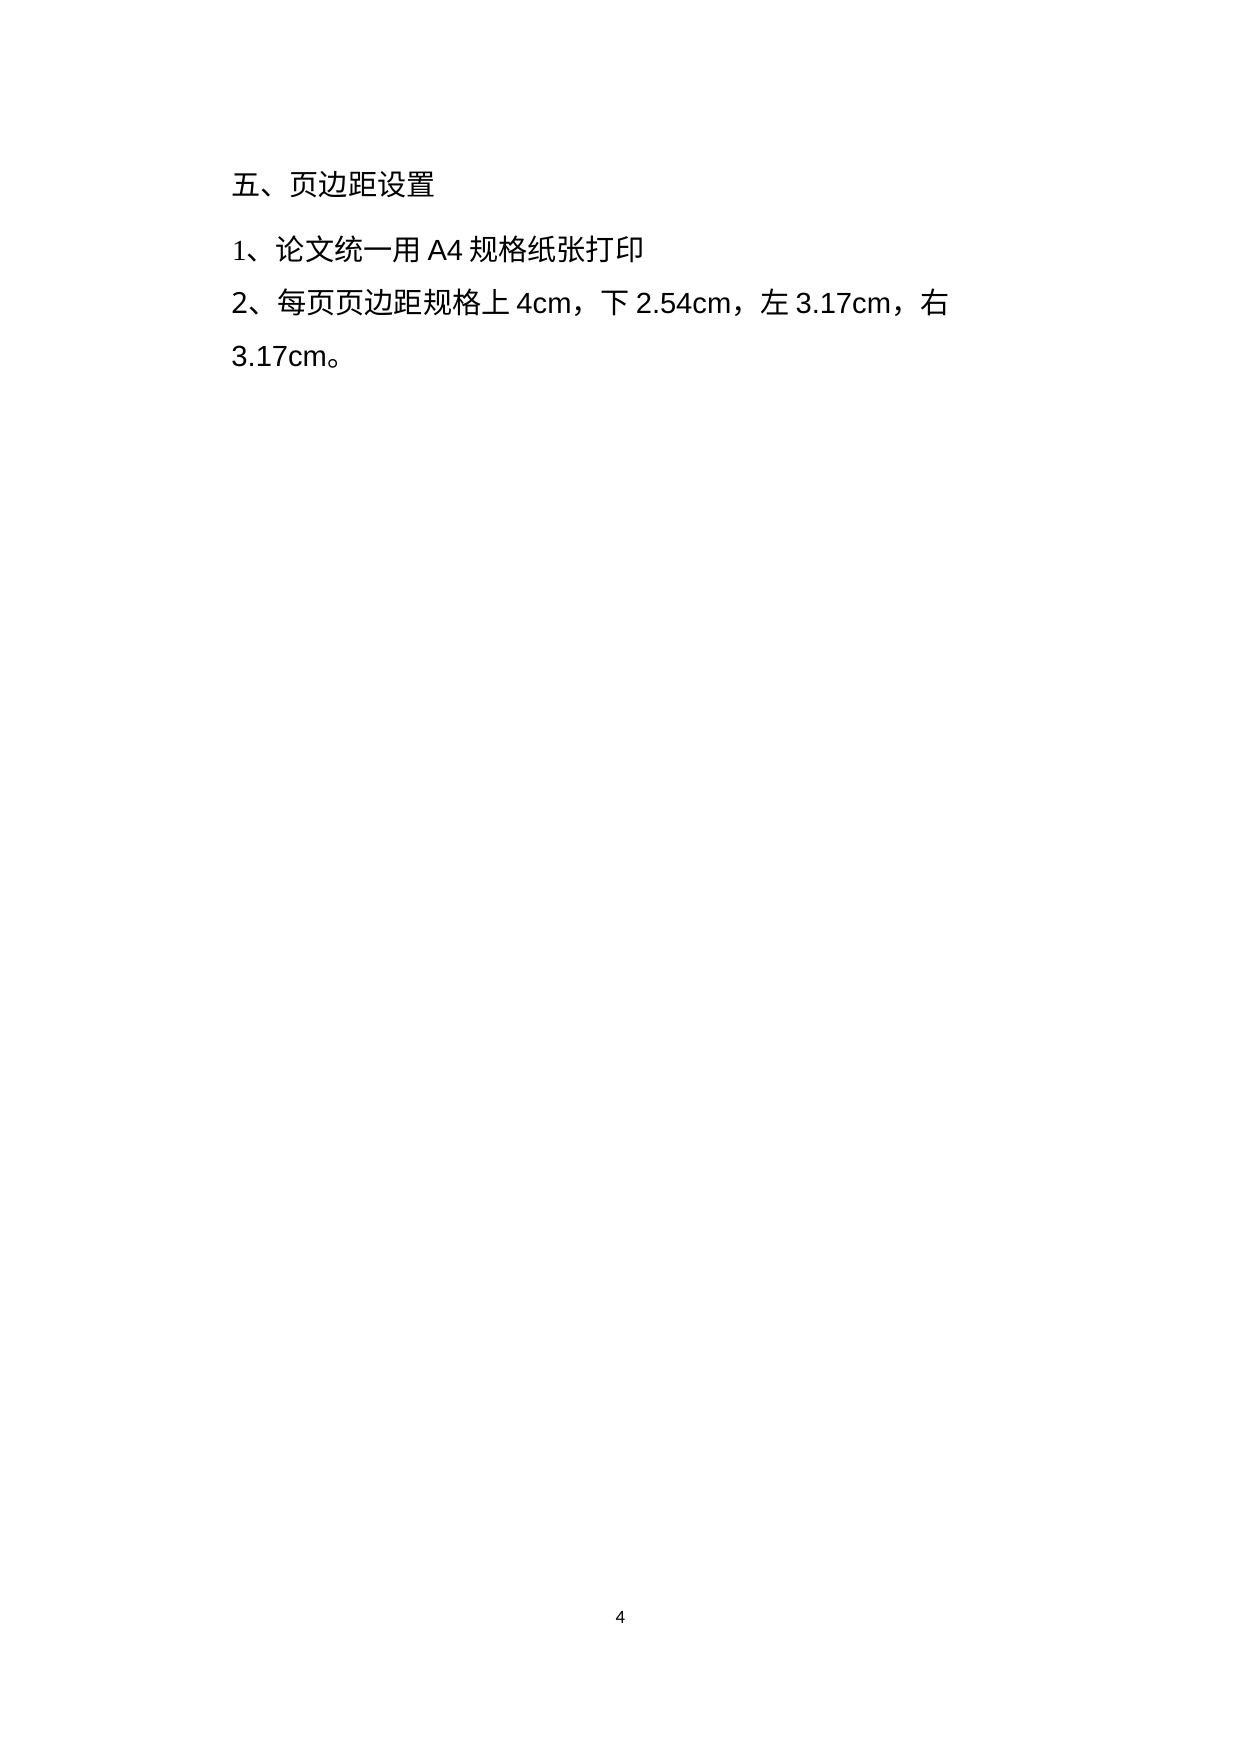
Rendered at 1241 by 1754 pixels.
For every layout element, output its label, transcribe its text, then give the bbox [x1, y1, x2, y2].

text 五、页边距设置 [231, 162, 1053, 204]
text 1、论文统一用A4规格纸张打印 [187, 215, 1053, 280]
text 2、每页页边距规格上4cm，下2.54cm，左3.17cm，右3.17cm。 [231, 280, 1053, 375]
